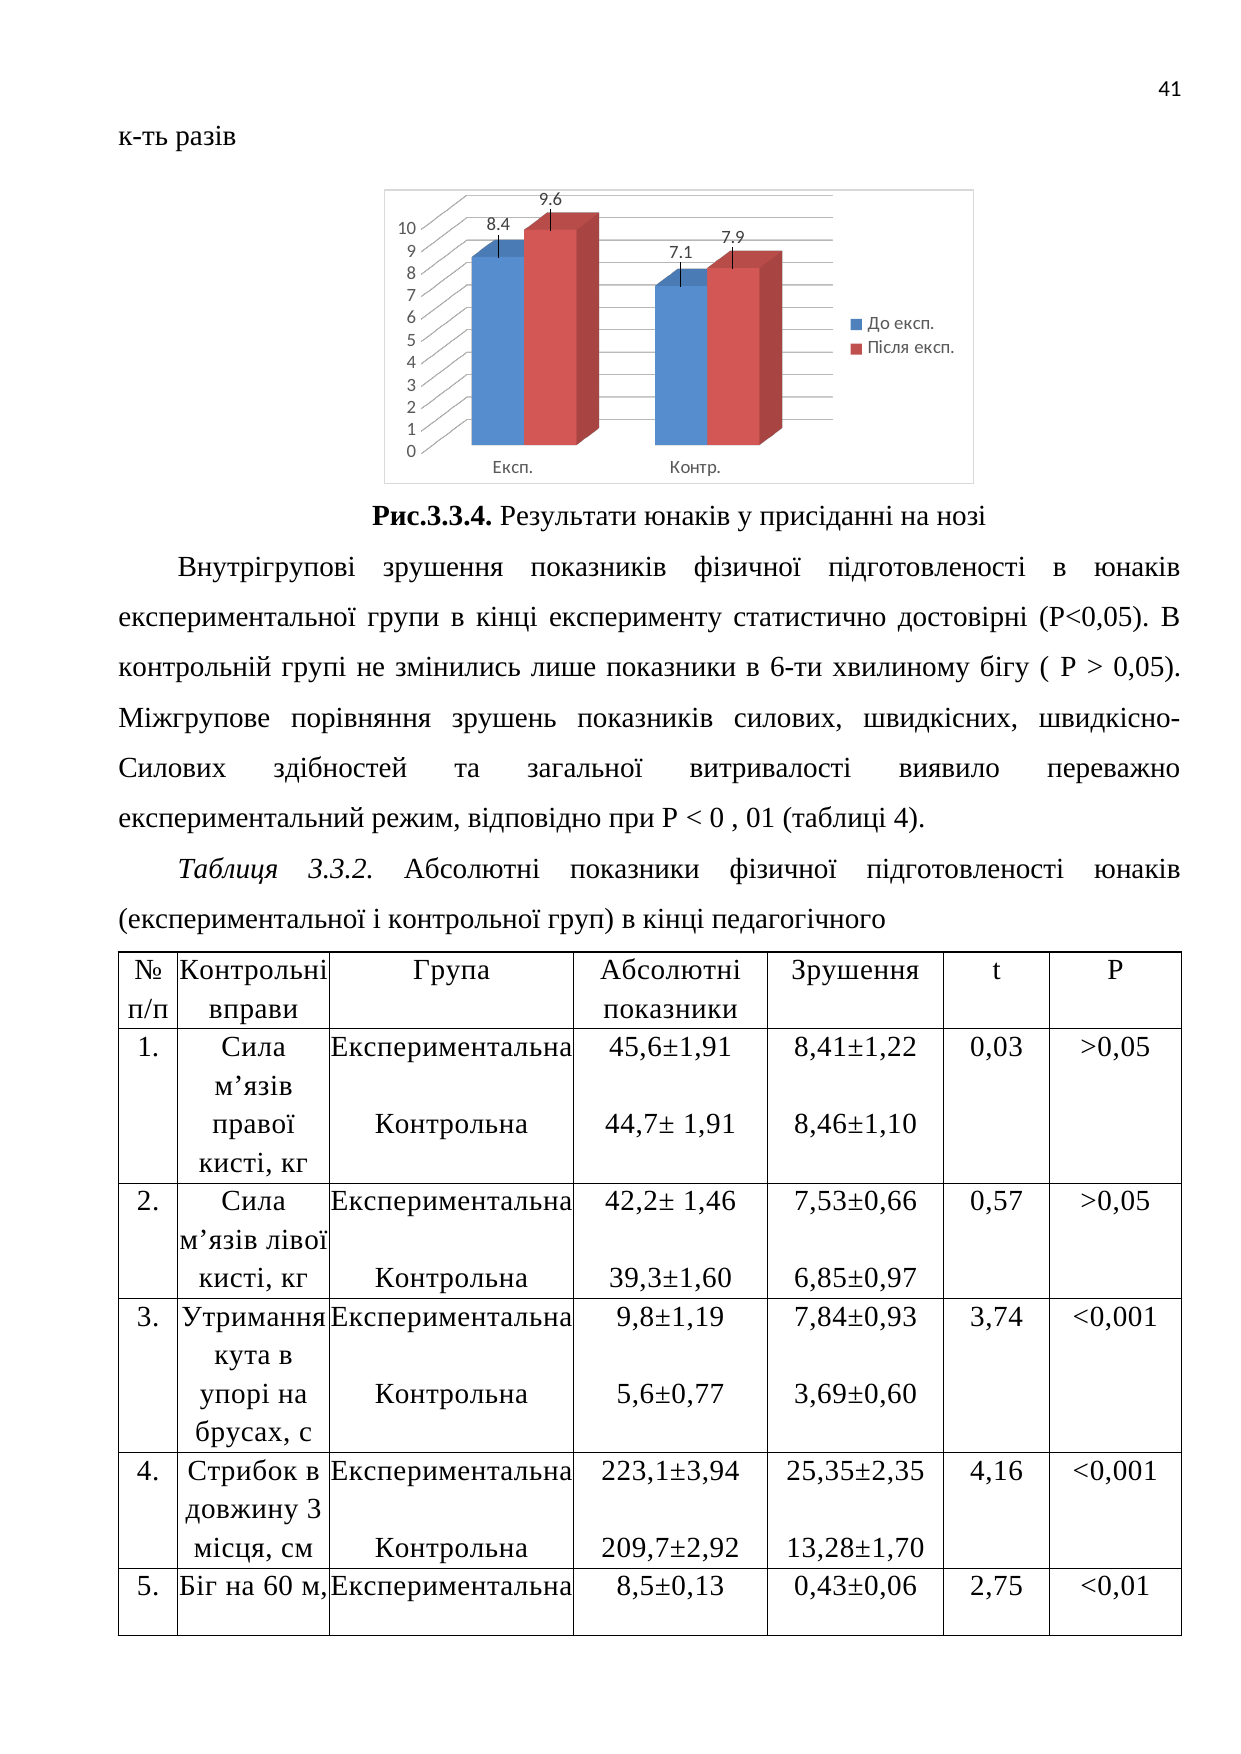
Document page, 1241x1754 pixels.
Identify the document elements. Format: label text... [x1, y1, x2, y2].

table_cell 7,84±0,93 3,69±0,60 [768, 1299, 943, 1452]
table_header t [944, 953, 1049, 1028]
table_cell 45,6±1,91 44,7± 1,91 [574, 1029, 767, 1182]
table_cell 5. [119, 1569, 177, 1635]
table_cell 2,75 [944, 1569, 1049, 1635]
table_header Група [330, 953, 573, 1028]
table_cell 8,41±1,22 8,46±1,10 [768, 1029, 943, 1182]
table_cell Експериментальна Контрольна [330, 1184, 573, 1298]
table_cell Експериментальна Контрольна [330, 1299, 573, 1452]
table_cell Експериментальна Контрольна [330, 1453, 573, 1567]
table_cell Сила м’язів правої кисті, кг [178, 1029, 329, 1182]
table_cell 42,2± 1,46 39,3±1,60 [574, 1184, 767, 1298]
table_cell Сила м’язів лівої кисті, кг [178, 1184, 329, 1298]
table_header Абсолютні показники [574, 953, 767, 1028]
table_header Зрушення [768, 953, 943, 1028]
table_cell <0,001 [1050, 1299, 1181, 1452]
table_cell 3,74 [944, 1299, 1049, 1452]
table_cell 7,53±0,66 6,85±0,97 [768, 1184, 943, 1298]
table_cell Біг на 60 м, с [178, 1569, 329, 1635]
table_cell 4. [119, 1453, 177, 1567]
table_cell Утримання кута в упорі на брусах, с [178, 1299, 329, 1452]
table_cell 3. [119, 1299, 177, 1452]
table_cell 1. [119, 1029, 177, 1182]
table_cell >0,05 [1050, 1029, 1181, 1182]
table_cell 0,03 [944, 1029, 1049, 1182]
table_header № п/п [119, 953, 177, 1028]
table_cell 223,1±3,94 209,7±2,92 [574, 1453, 767, 1567]
table_cell 0,43±0,06 0,21±0,05 [768, 1569, 943, 1635]
table_cell 8,5±0,13 8,9±0,11 [574, 1569, 767, 1635]
text Рис.3.3.4. Результати юнаків у присіданні на нозі [118, 498, 1181, 532]
table_header Р [1050, 953, 1181, 1028]
text Внутрігрупові зрушення показників фізичної підготовленості в юнаків експериментальної групи в кінці експерименту статистично достовірні (Р<0,05). В контрольній групі не змінились лише показники в 6-ти хвилиному бігу ( Р > 0,05). Міжгрупове порівняння зрушень показників силових, швидкісних, швидкісно-Силових здібностей та загальної витривалості виявило переважно експериментальний режим, відповідно при Р < 0 , 01 (таблиці 4). [118, 549, 1181, 834]
table_cell 25,35±2,35 13,28±1,70 [768, 1453, 943, 1567]
table_header Контрольні вправи [178, 953, 329, 1028]
table_cell Експериментальна Контрольна [330, 1029, 573, 1182]
table_cell 0,57 [944, 1184, 1049, 1298]
table_cell 4,16 [944, 1453, 1049, 1567]
table_cell Стрибок в довжину 3 місця, см [178, 1453, 329, 1567]
table_cell <0,01 [1050, 1569, 1181, 1635]
text к-ть разів [118, 118, 1181, 152]
text Таблиця 3.3.2. Абсолютні показники фізичної підготовленості юнаків (експериментальної і контрольної груп) в кінці педагогічного [118, 851, 1181, 934]
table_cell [330, 1569, 573, 1635]
table_cell >0,05 [1050, 1184, 1181, 1298]
table_cell <0,001 [1050, 1453, 1181, 1567]
table_cell 2. [119, 1184, 177, 1298]
table_cell 9,8±1,19 5,6±0,77 [574, 1299, 767, 1452]
